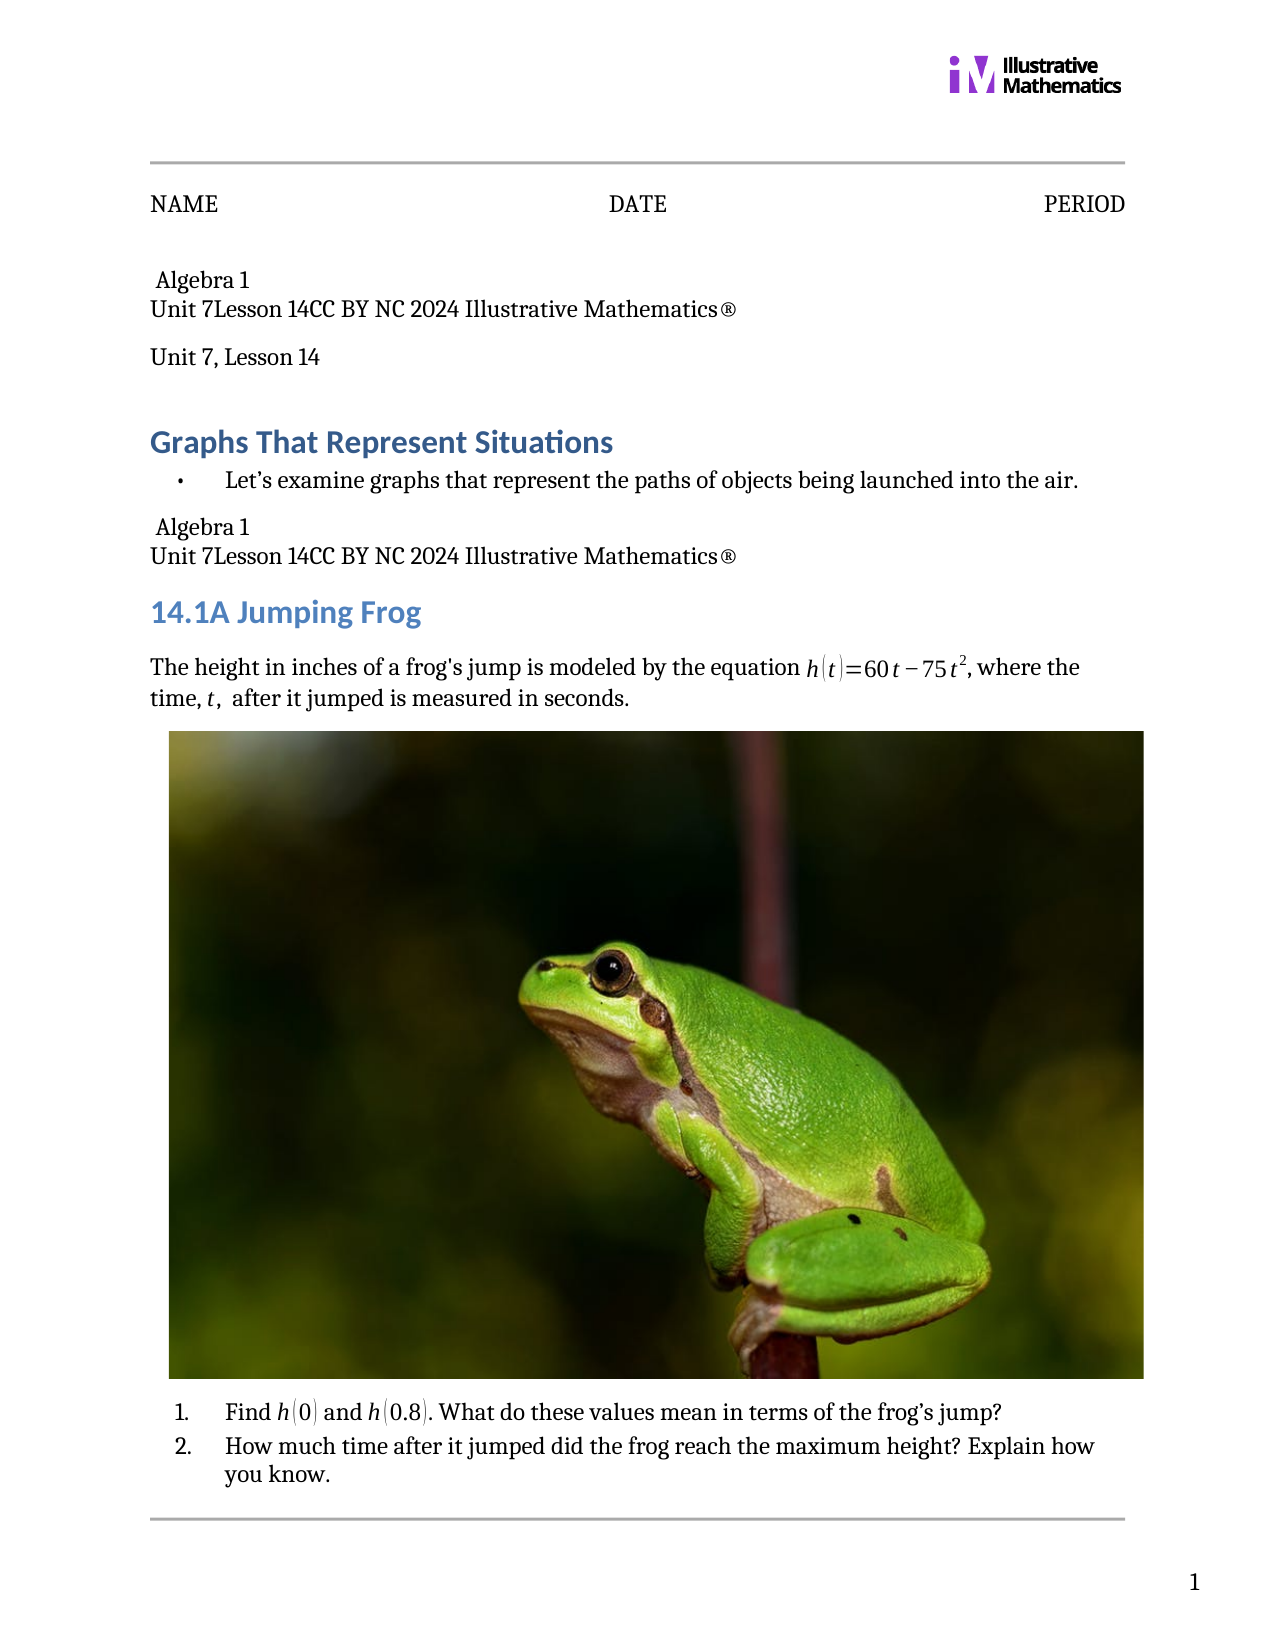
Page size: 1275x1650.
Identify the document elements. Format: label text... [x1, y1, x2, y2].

subtitle 14.1A Jumping Frog [150, 592, 1125, 632]
subtitle Graphs That Represent Situations [150, 421, 1125, 462]
text The height in inches of a frog's jump is modeled by the equation , where the time, , after it jumped is measured in seconds. [150, 651, 1125, 712]
picture [168, 731, 1144, 1379]
list Find and . What do these values mean in terms of the frog’s jump? [175, 1397, 1125, 1428]
text Algebra 1 Unit 7Lesson 14CC BY NC 2024 Illustrative Mathematics® [150, 513, 1125, 571]
picture [949, 55, 1121, 93]
text Algebra 1 Unit 7Lesson 14CC BY NC 2024 Illustrative Mathematics® [150, 266, 1125, 324]
text Unit 7, Lesson 14 [150, 342, 1125, 371]
list Let’s examine graphs that represent the paths of objects being launched into the air. [175, 466, 1125, 494]
list How much time after it jumped did the frog reach the maximum height? Explain how you know. [175, 1432, 1125, 1489]
